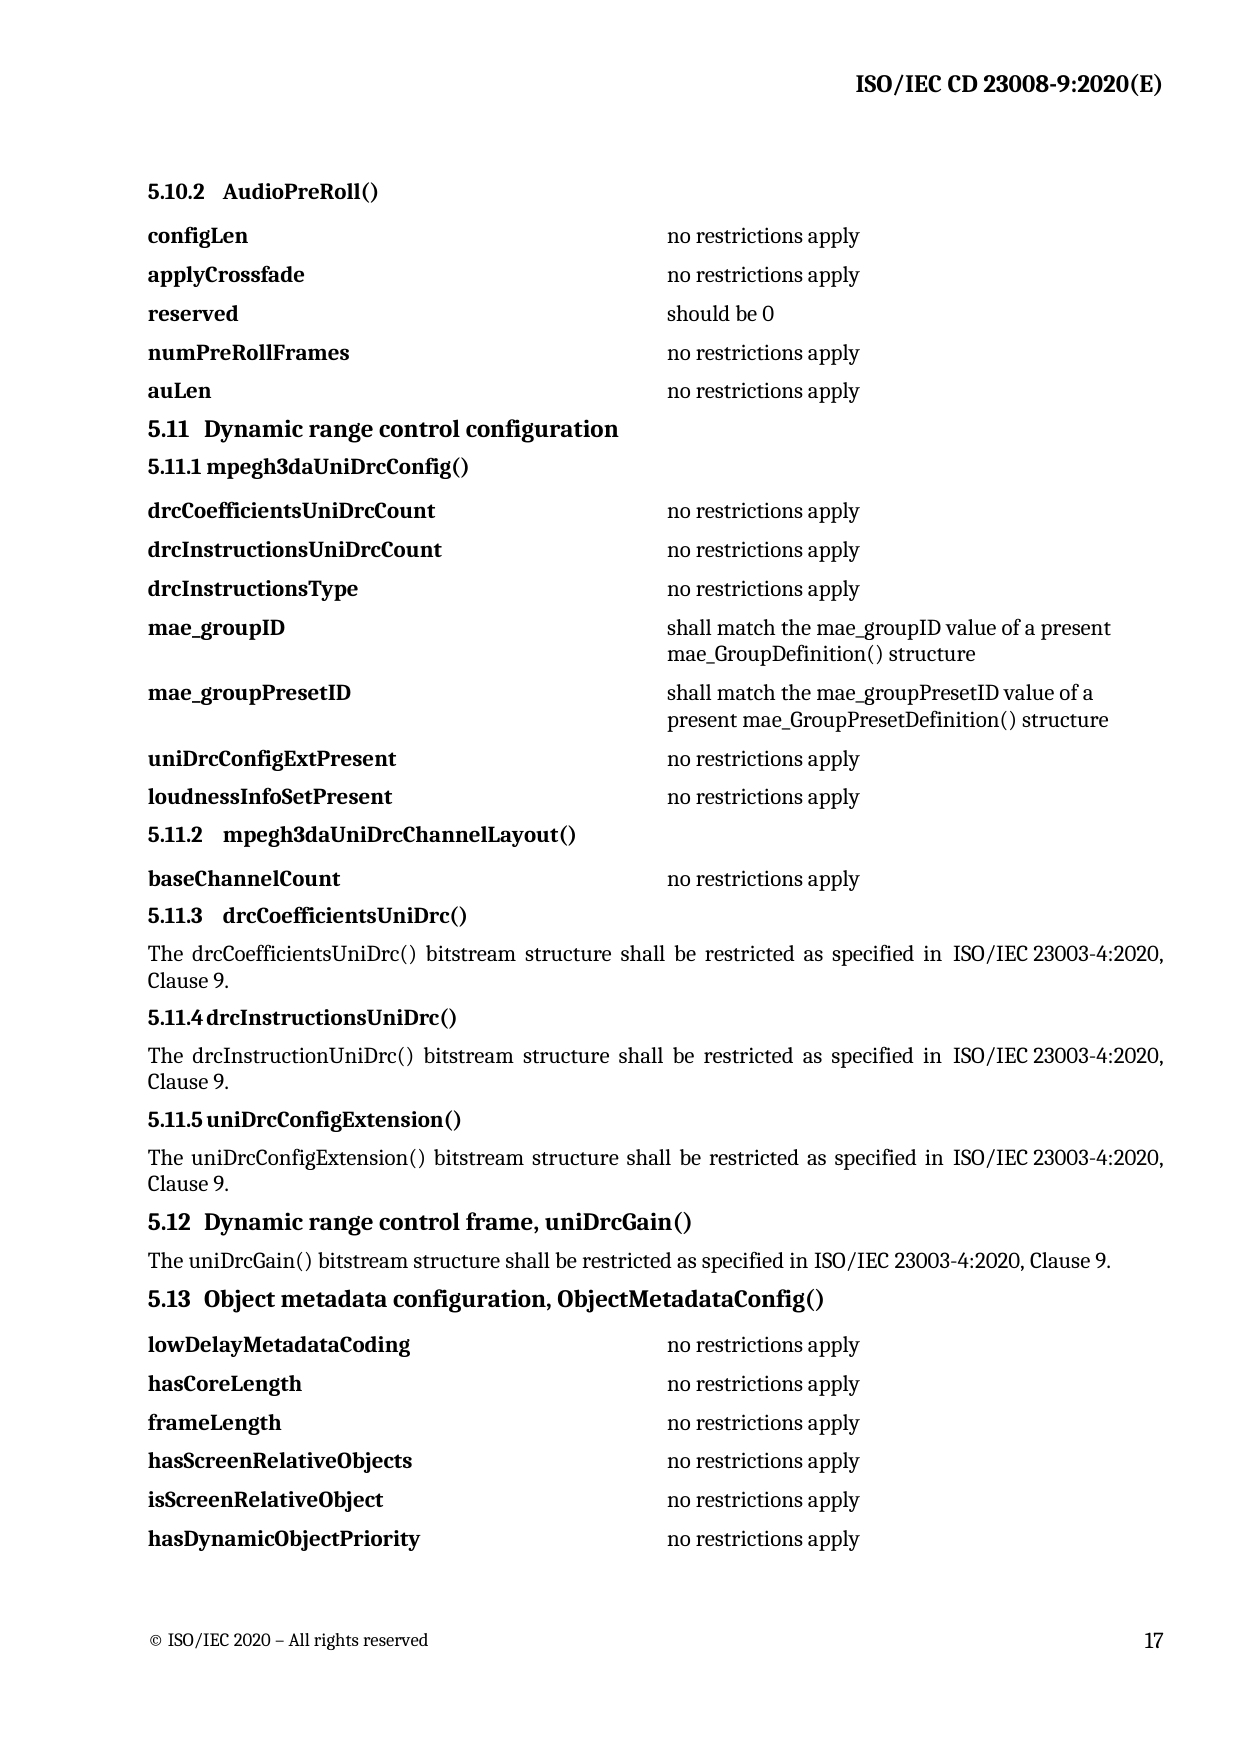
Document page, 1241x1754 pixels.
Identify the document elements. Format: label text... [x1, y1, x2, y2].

text The drcCoefficientsUniDrc() bitstream structure shall be restricted as specified in ISO/IEC 23003-4:2020, Clause 9. [148, 941, 1163, 994]
table_cell mae_groupPresetID [136, 674, 656, 739]
table_header baseChannelCount [136, 860, 656, 898]
table_cell applyCrossfade [136, 255, 656, 294]
table_cell no restrictions apply [656, 1403, 1175, 1442]
table_header configLen [136, 217, 656, 255]
table_cell no restrictions apply [656, 255, 1175, 294]
table_cell drcInstructionsType [136, 570, 656, 609]
table_cell no restrictions apply [656, 333, 1175, 372]
table_cell no restrictions apply [656, 1481, 1175, 1520]
subtitle Dynamic range control configuration [148, 417, 1163, 443]
subtitle uniDrcConfigExtension() [148, 1108, 1163, 1132]
table_cell loudnessInfoSetPresent [136, 778, 656, 817]
table_cell uniDrcConfigExtPresent [136, 739, 656, 778]
table_cell no restrictions apply [656, 570, 1175, 609]
table_cell no restrictions apply [656, 531, 1175, 570]
subtitle Object metadata configuration, ObjectMetadataConfig() [148, 1287, 1163, 1313]
table_cell auLen [136, 372, 656, 411]
table_cell no restrictions apply [656, 1442, 1175, 1481]
table_cell no restrictions apply [656, 1364, 1175, 1403]
table_header no restrictions apply [656, 492, 1175, 531]
table_header drcCoefficientsUniDrcCount [136, 492, 656, 531]
table_cell no restrictions apply [656, 739, 1175, 778]
subtitle AudioPreRoll() [148, 180, 1163, 204]
subtitle mpegh3daUniDrcConfig() [148, 456, 1163, 479]
table_cell drcInstructionsUniDrcCount [136, 531, 656, 570]
table_cell isScreenRelativeObject [136, 1481, 656, 1520]
table_cell frameLength [136, 1403, 656, 1442]
subtitle Dynamic range control frame, uniDrcGain() [148, 1209, 1163, 1236]
table_header no restrictions apply [656, 1326, 1175, 1364]
table_cell numPreRollFrames [136, 333, 656, 372]
subtitle drcCoefficientsUniDrc() [148, 904, 1163, 928]
table_cell hasScreenRelativeObjects [136, 1442, 656, 1481]
text The uniDrcConfigExtension() bitstream structure shall be restricted as specified in ISO/IEC 23003-4:2020, Clause 9. [148, 1144, 1163, 1197]
table_cell mae_groupID [136, 609, 656, 674]
table_header lowDelayMetadataCoding [136, 1326, 656, 1364]
table_cell reserved [136, 294, 656, 333]
table_cell hasCoreLength [136, 1364, 656, 1403]
table_header no restrictions apply [656, 217, 1175, 255]
text The drcInstructionUniDrc() bitstream structure shall be restricted as specified in ISO/IEC 23003-4:2020, Clause 9. [148, 1043, 1163, 1095]
subtitle mpegh3daUniDrcChannelLayout() [148, 823, 1163, 847]
table_cell should be 0 [656, 294, 1175, 333]
table_cell no restrictions apply [656, 778, 1175, 817]
table_cell hasDynamicObjectPriority [136, 1520, 656, 1559]
table_cell no restrictions apply [656, 1520, 1175, 1559]
table_header no restrictions apply [656, 860, 1175, 898]
table_cell no restrictions apply [656, 372, 1175, 411]
text The uniDrcGain() bitstream structure shall be restricted as specified in ISO/IEC 23003-4:2020, Clause 9. [148, 1248, 1163, 1274]
table_cell shall match the mae_groupPresetID value of a present mae_GroupPresetDefinition() structure [656, 674, 1175, 739]
table_cell shall match the mae_groupID value of a present mae_GroupDefinition() structure [656, 609, 1175, 674]
subtitle drcInstructionsUniDrc() [148, 1006, 1163, 1030]
